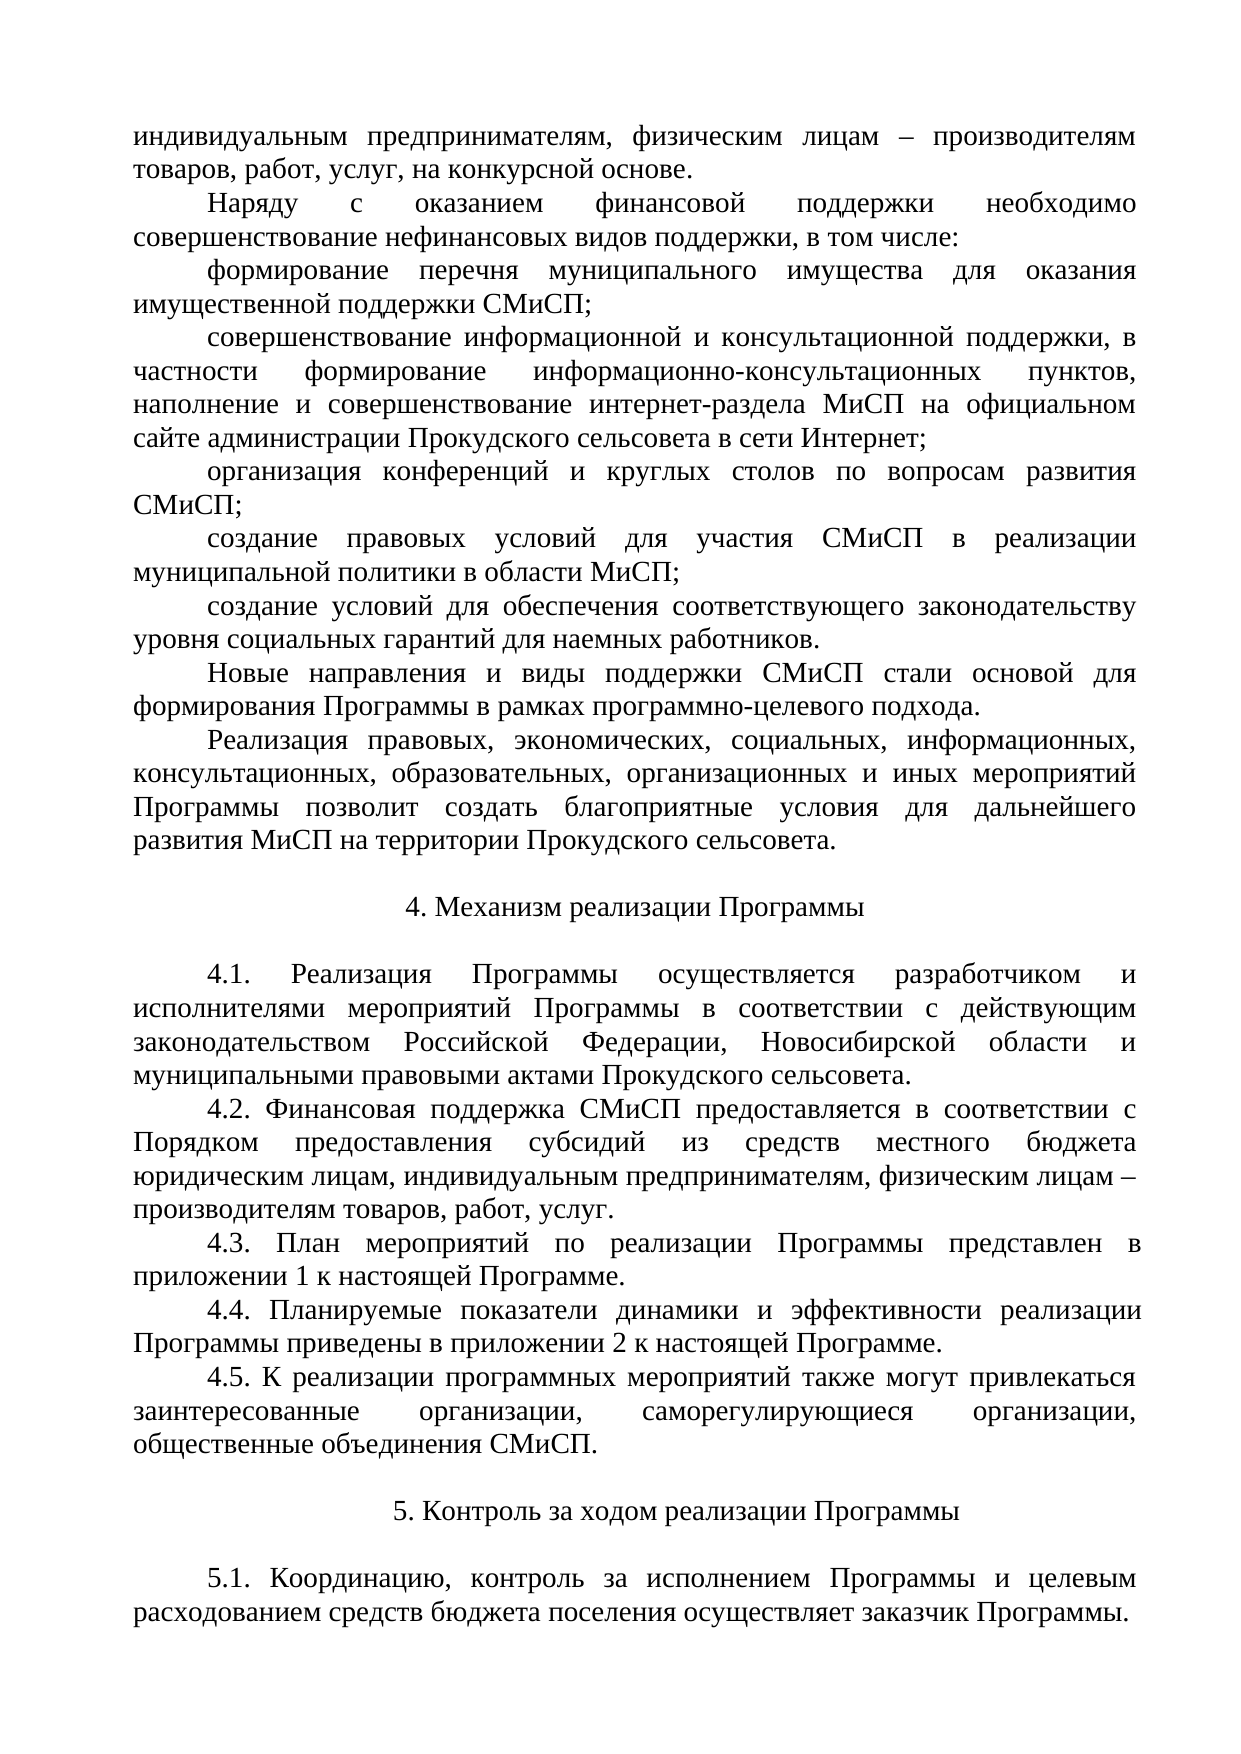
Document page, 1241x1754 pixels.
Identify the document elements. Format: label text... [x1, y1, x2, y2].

text Новые направления и виды поддержки СМиСП стали основой для формирования Программы в рамках программно-целевого подхода. [133, 655, 1137, 722]
text организация конференций и круглых столов по вопросам развития СМиСП; [133, 453, 1137, 521]
text совершенствование информационной и консультационной поддержки, в частности формирование информационно-консультационных пунктов, наполнение и совершенствование интернет-раздела МиСП на официальном сайте администрации Прокудского сельсовета в сети Интернет; [133, 319, 1137, 453]
text 4.1. Реализация Программы осуществляется разработчиком и исполнителями мероприятий Программы в соответствии с действующим законодательством Российской Федерации, Новосибирской области и муниципальными правовыми актами Прокудского сельсовета. [133, 957, 1137, 1091]
text создание условий для обеспечения соответствующего законодательству уровня социальных гарантий для наемных работников. [133, 588, 1137, 655]
text Реализация правовых, экономических, социальных, информационных, консультационных, образовательных, организационных и иных мероприятий Программы позволит создать благоприятные условия для дальнейшего развития МиСП на территории Прокудского сельсовета. [133, 722, 1137, 856]
text 5. Контроль за ходом реализации Программы [133, 1493, 1142, 1527]
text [133, 118, 1137, 185]
text 4.4. Планируемые показатели динамики и эффективности реализации Программы приведены в приложении 2 к настоящей Программе. [133, 1292, 1142, 1359]
text 4.2. Финансовая поддержка СМиСП предоставляется в соответствии с Порядком предоставления субсидий из средств местного бюджета юридическим лицам, индивидуальным предпринимателям, физическим лицам – производителям товаров, работ, услуг. [133, 1091, 1137, 1225]
text 4.5. К реализации программных мероприятий также могут привлекаться заинтересованные организации, саморегулирующиеся организации, общественные объединения СМиСП. [133, 1359, 1137, 1460]
text 4.3. План мероприятий по реализации Программы представлен в приложении 1 к настоящей Программе. [133, 1225, 1142, 1292]
text Наряду с оказанием финансовой поддержки необходимо совершенствование нефинансовых видов поддержки, в том числе: [133, 185, 1137, 252]
text создание правовых условий для участия СМиСП в реализации муниципальной политики в области МиСП; [133, 521, 1137, 588]
text 5.1. Координацию, контроль за исполнением Программы и целевым расходованием средств бюджета поселения осуществляет заказчик Программы. [133, 1560, 1137, 1627]
text 4. Механизм реализации Программы [133, 889, 1137, 923]
text формирование перечня муниципального имущества для оказания имущественной поддержки СМиСП; [133, 252, 1137, 319]
